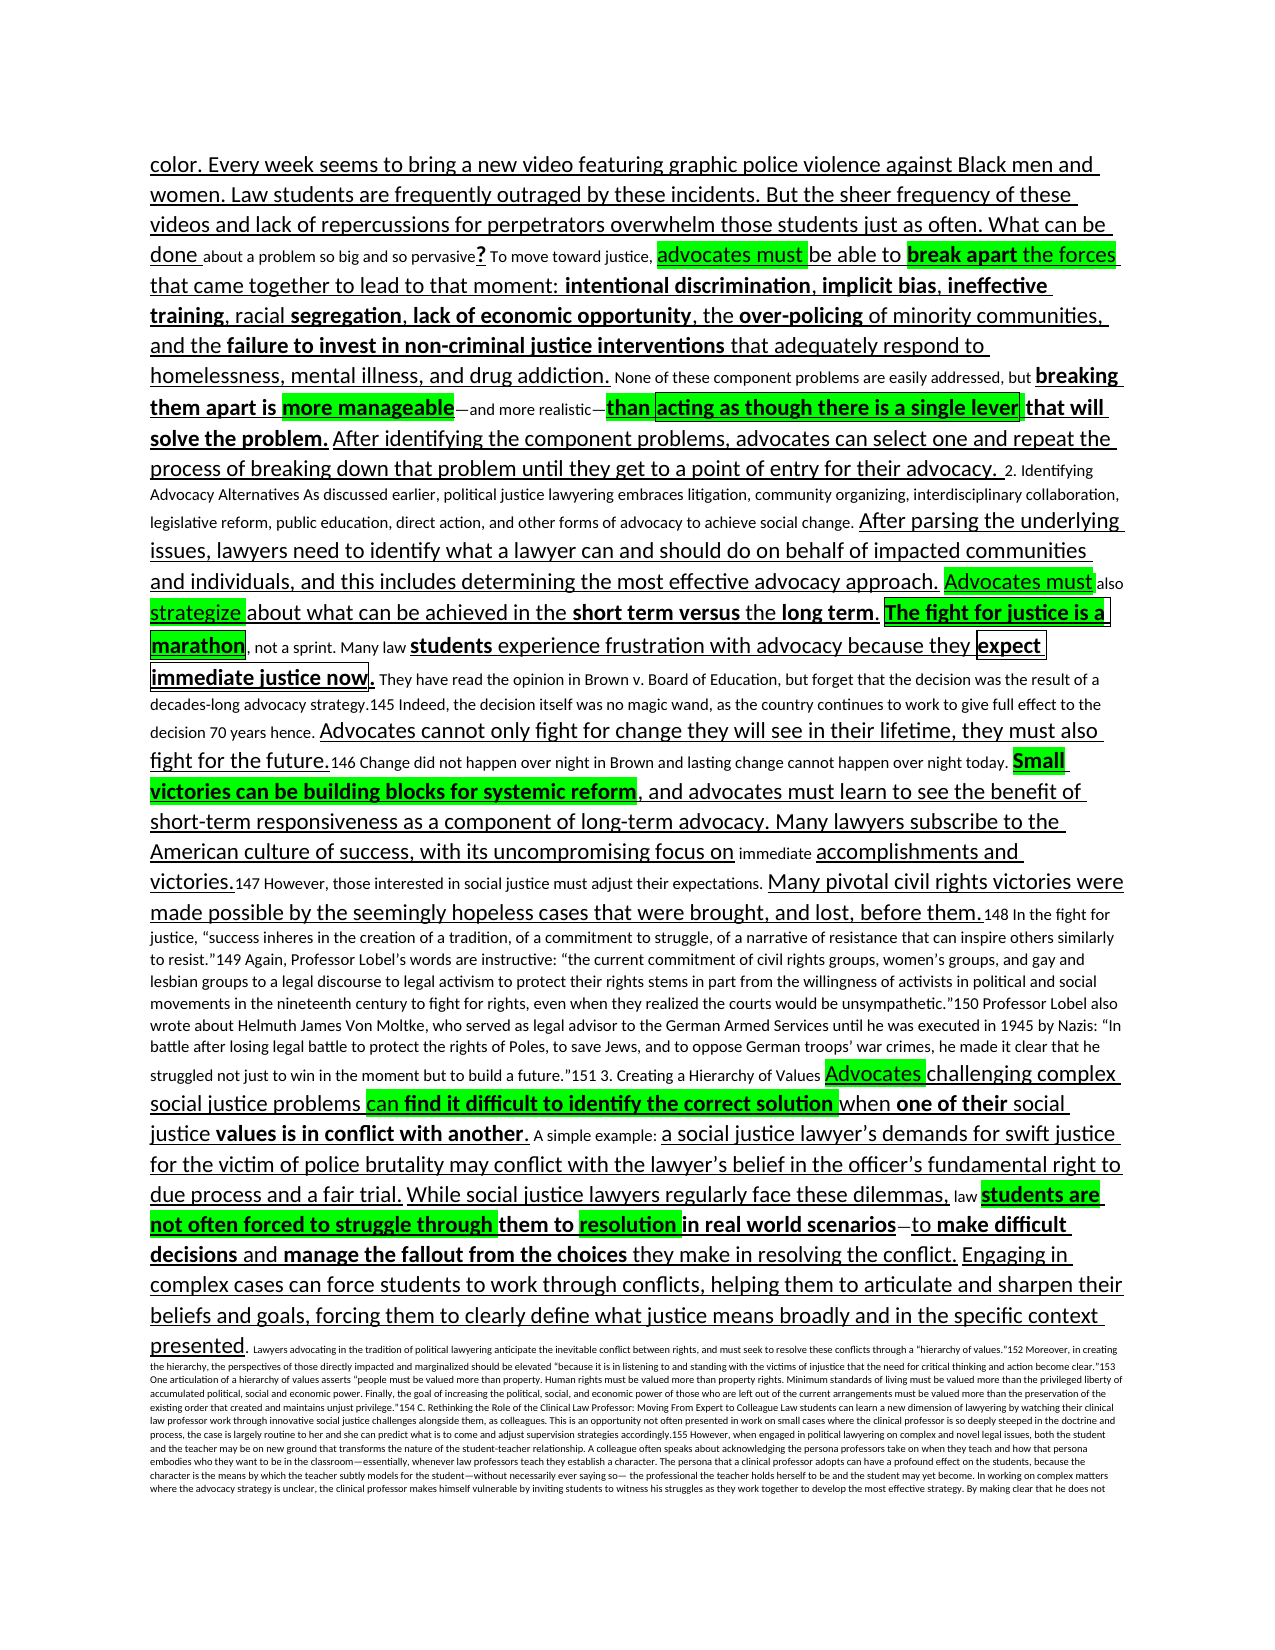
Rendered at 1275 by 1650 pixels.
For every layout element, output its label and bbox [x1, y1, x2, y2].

text [150, 150, 1125, 1496]
